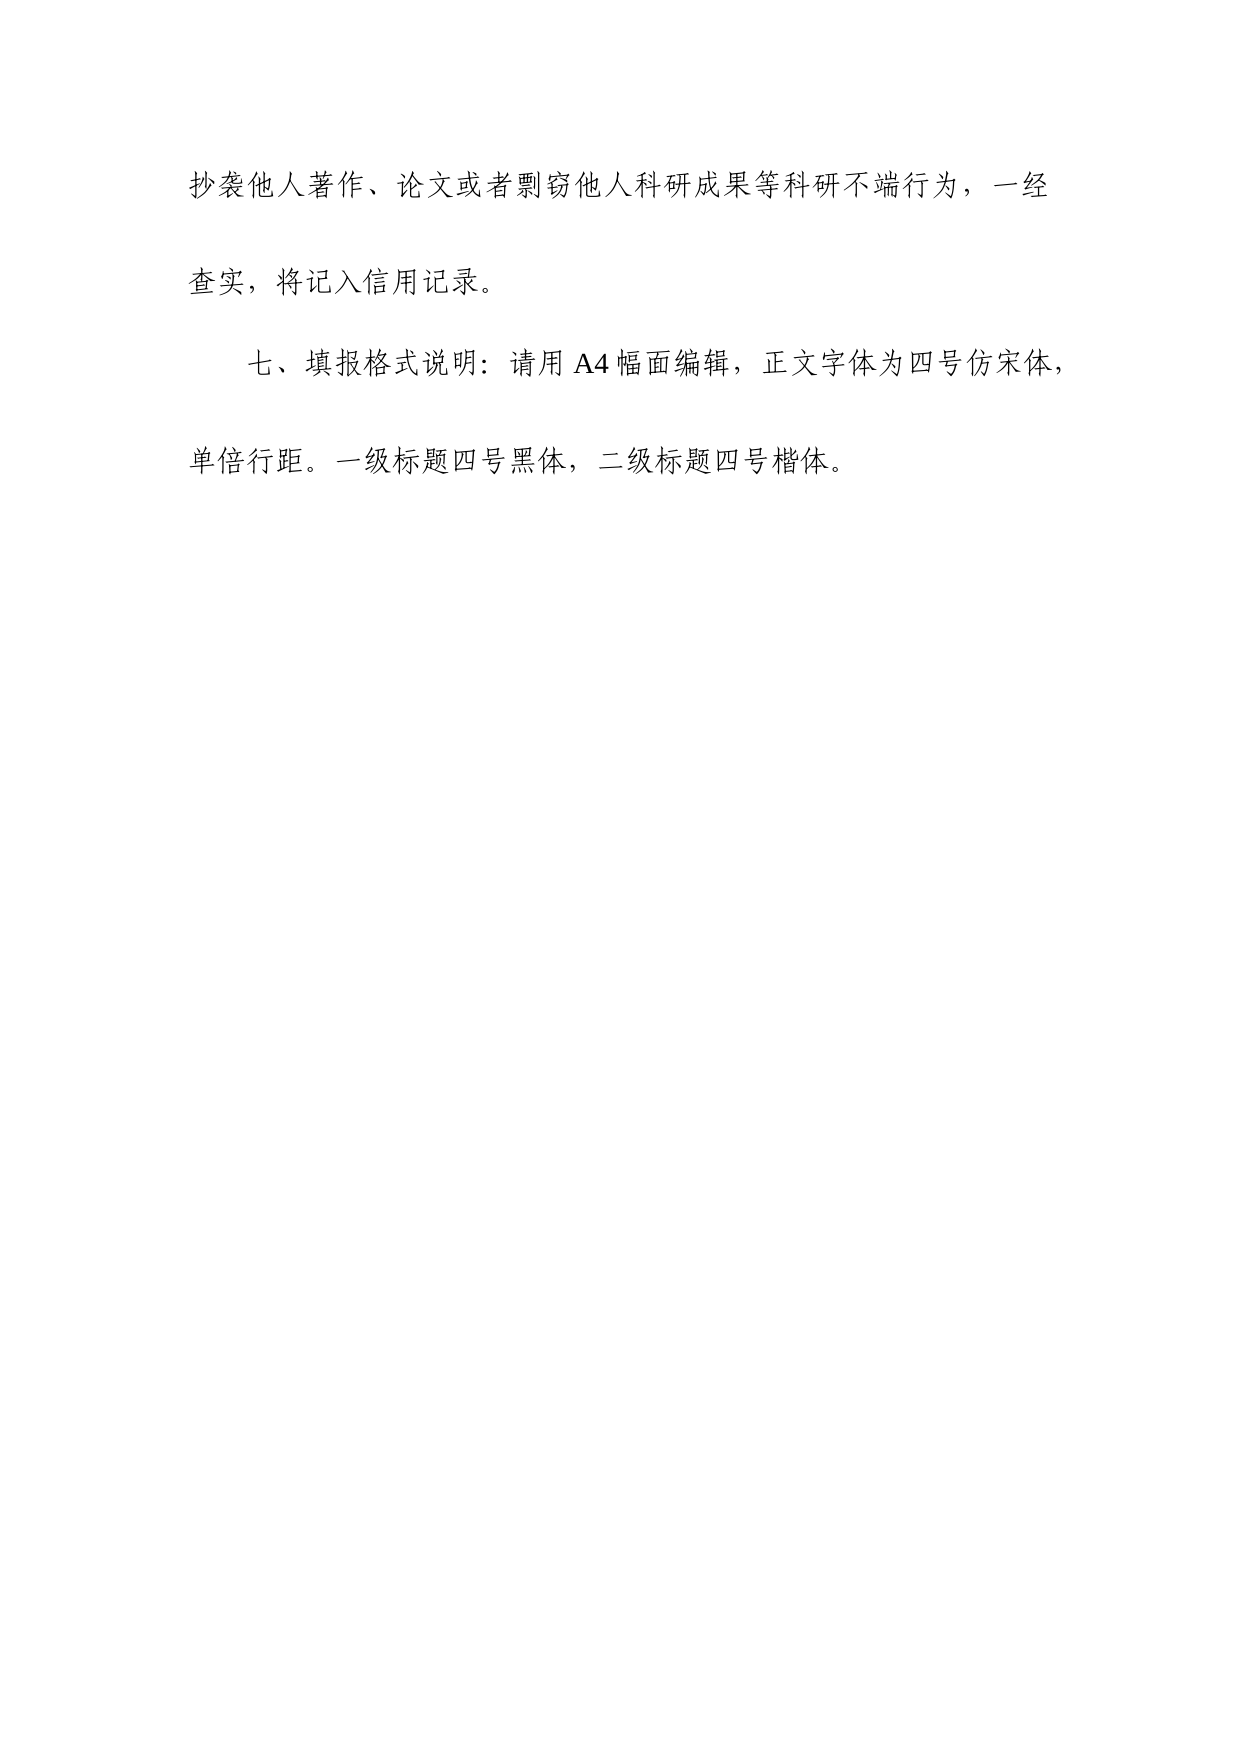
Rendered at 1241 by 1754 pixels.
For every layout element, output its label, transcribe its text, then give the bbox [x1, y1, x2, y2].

text 七、填报格式说明：请用A4幅面编辑，正文字体为四号仿宋体，单倍行距。一级标题四号黑体，二级标题四号楷体。 [187, 329, 1053, 492]
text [187, 150, 1053, 312]
